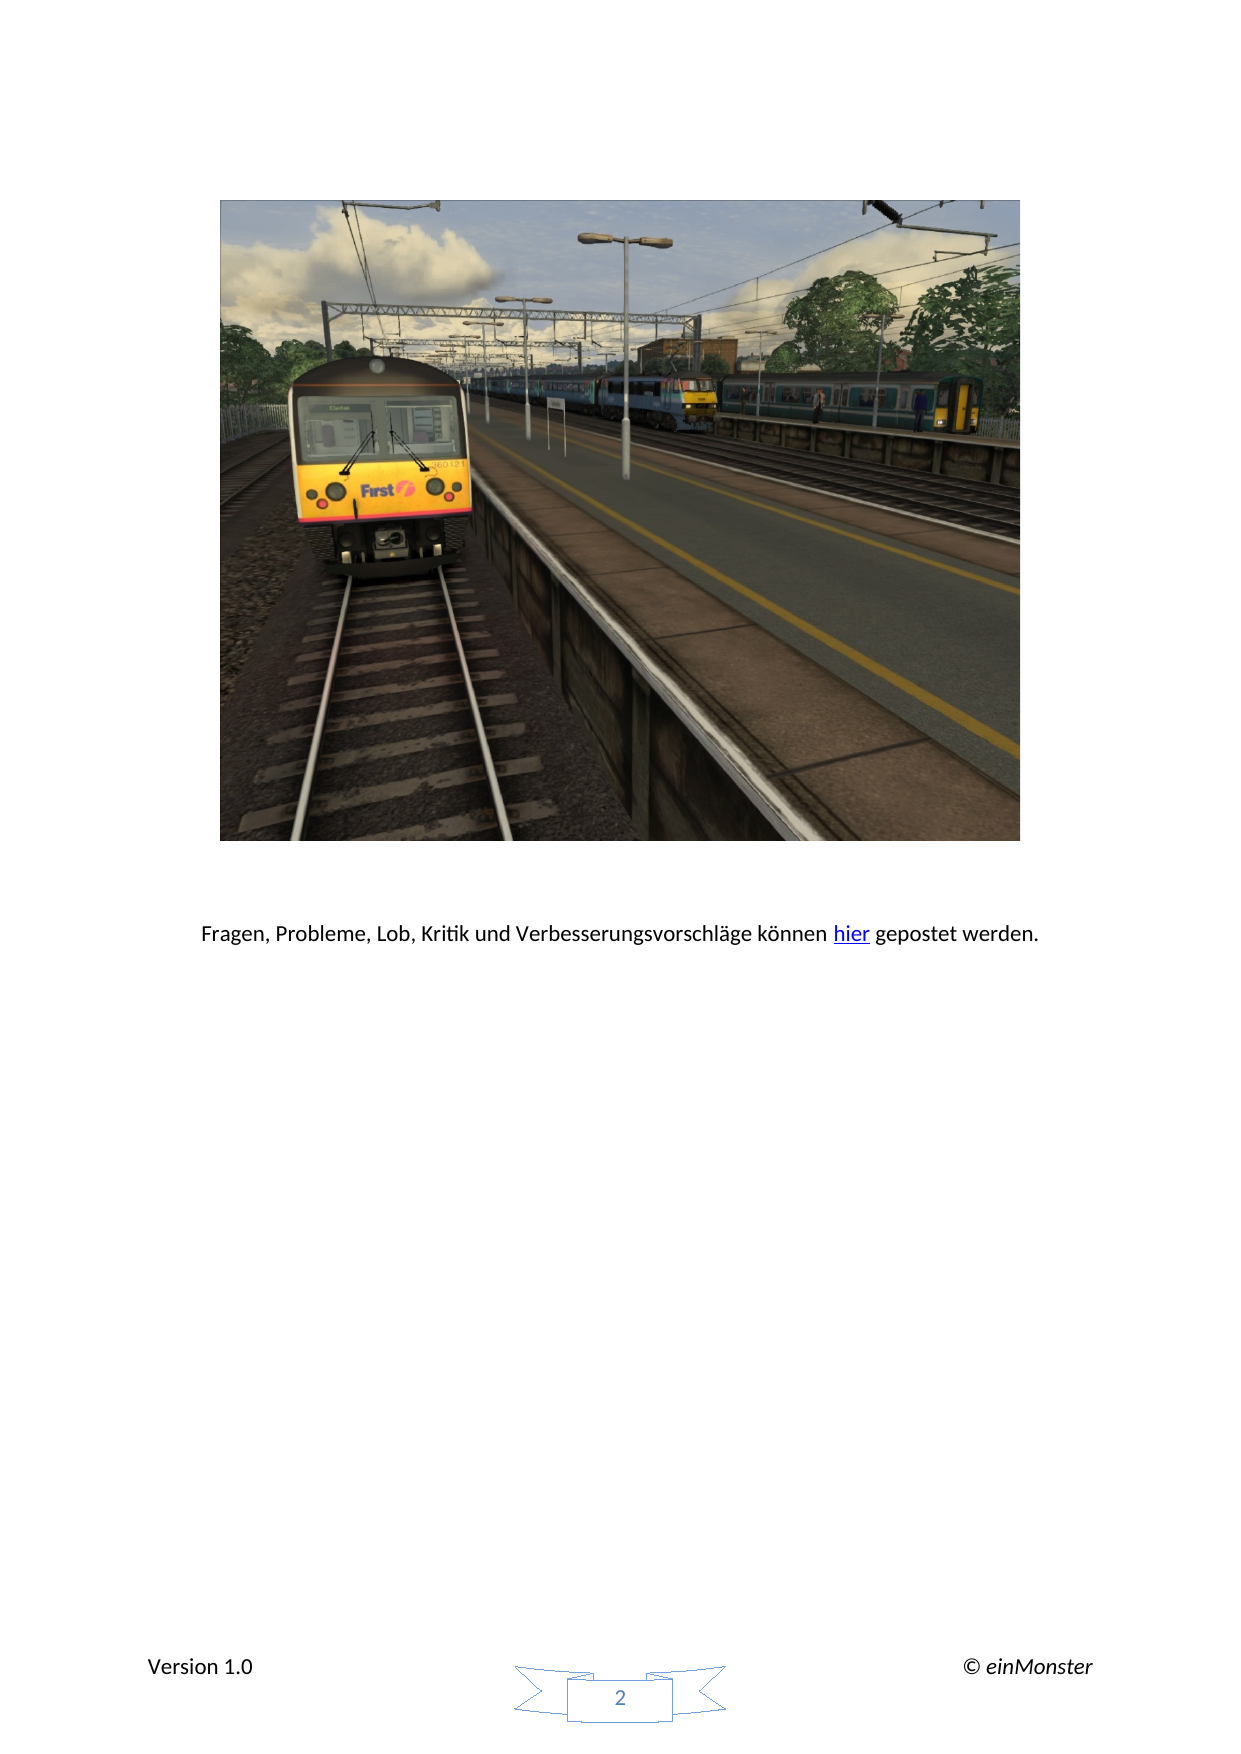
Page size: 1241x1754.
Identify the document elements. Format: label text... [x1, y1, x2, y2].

text Fragen, Probleme, Lob, Kritik und Verbesserungsvorschläge können hier gepostet werden. [148, 919, 1093, 947]
picture [220, 200, 1020, 841]
